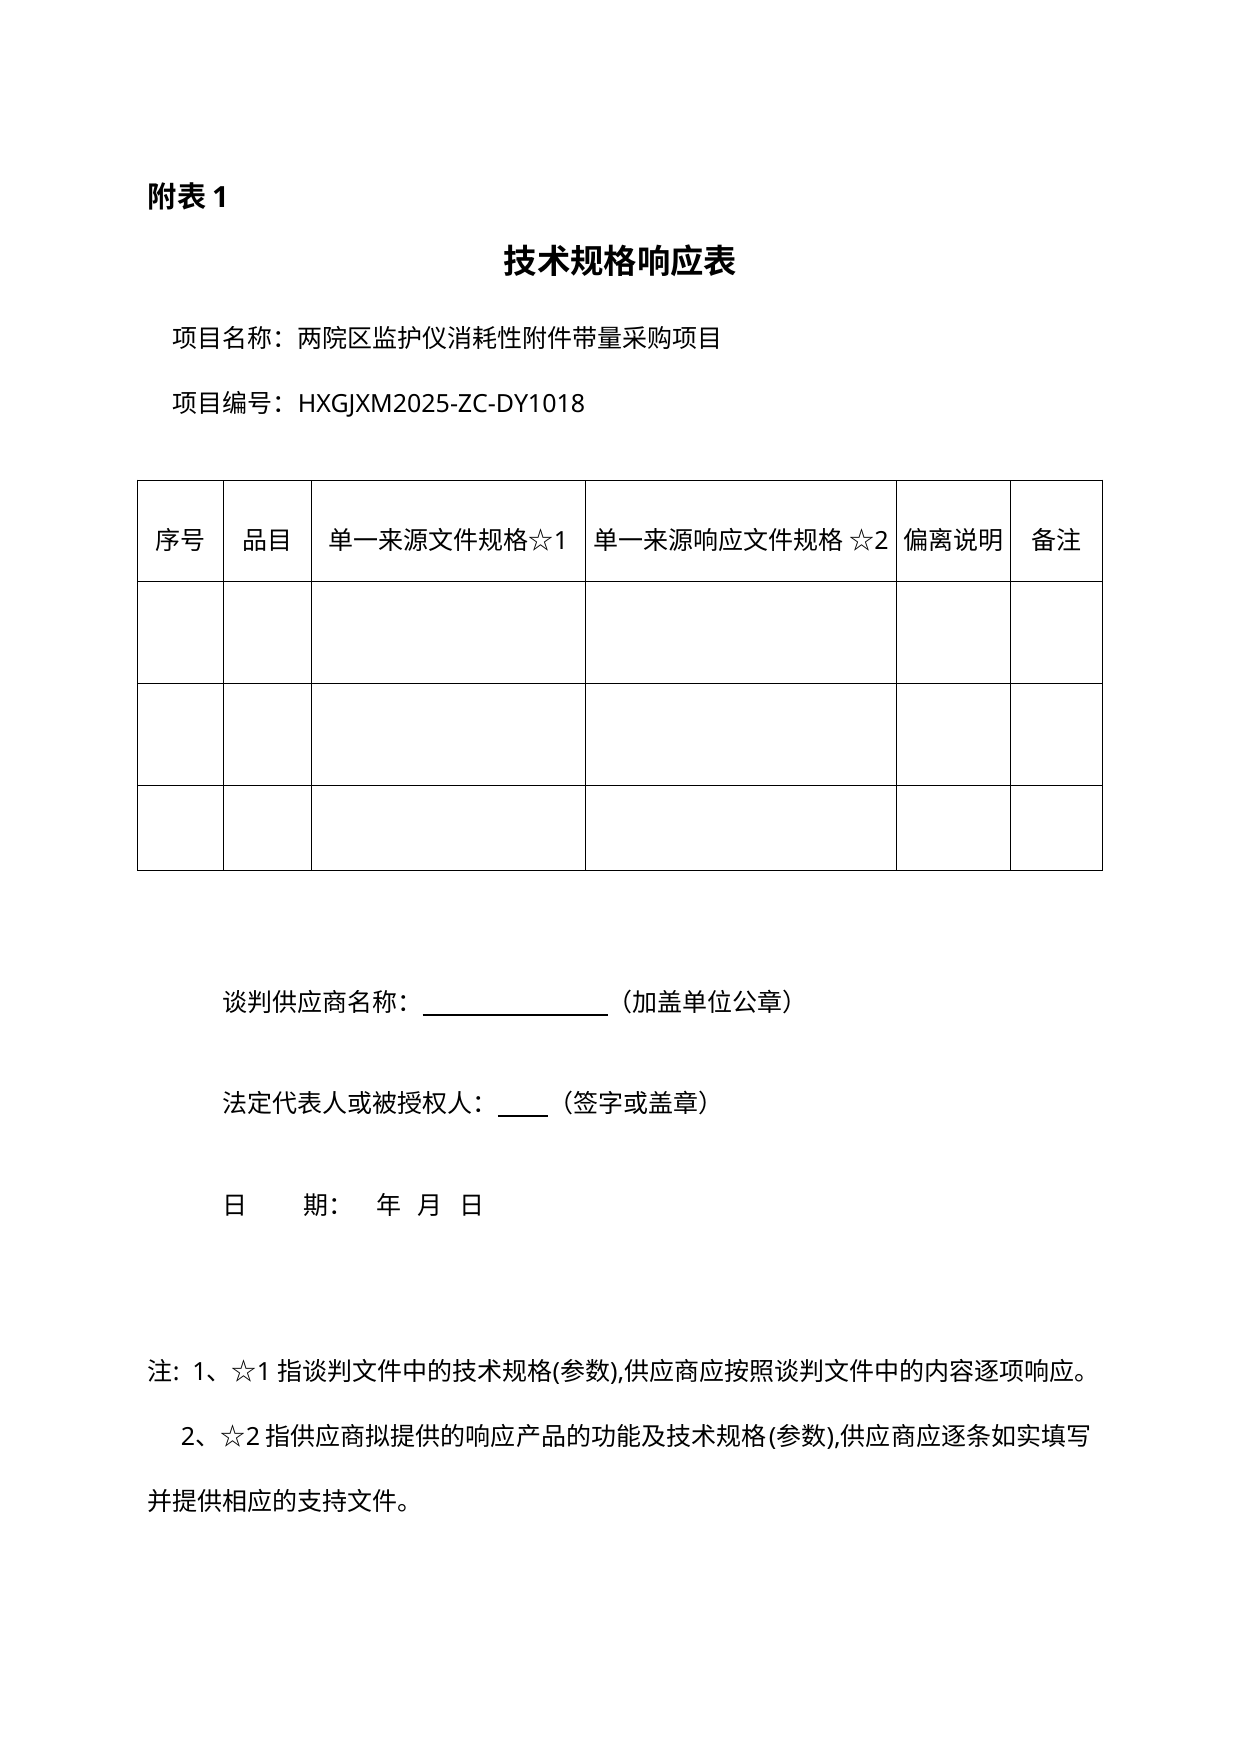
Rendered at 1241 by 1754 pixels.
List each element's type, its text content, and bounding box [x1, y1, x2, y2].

text 技术规格响应表 [148, 227, 1093, 292]
table_header 品目 [224, 481, 311, 581]
text 谈判供应商名称： （加盖单位公章） [148, 968, 1093, 1033]
table_cell [586, 684, 896, 785]
table_cell [138, 684, 223, 785]
table_header 备注 [1011, 481, 1102, 581]
text 项目名称：两院区监护仪消耗性附件带量采购项目 [148, 304, 1093, 369]
text 法定代表人或被授权人： （签字或盖章） [148, 1069, 1093, 1134]
table_cell [312, 786, 585, 870]
table_cell [1011, 582, 1102, 683]
table_cell [1011, 786, 1102, 870]
text 附表1 [148, 162, 1093, 227]
table_header 序号 [138, 481, 223, 581]
text 日 期： 年 月 日 [148, 1171, 1093, 1236]
table_cell [312, 684, 585, 785]
table_cell [224, 582, 311, 683]
table_cell [586, 786, 896, 870]
text 项目编号：HXGJXM2025-ZC-DY1018 [148, 369, 1093, 434]
table_cell [586, 582, 896, 683]
table_cell [312, 582, 585, 683]
table_cell [138, 786, 223, 870]
text 2、☆2指供应商拟提供的响应产品的功能及技术规格(参数),供应商应逐条如实填写并提供相应的支持文件。 [148, 1402, 1093, 1532]
table_cell [224, 786, 311, 870]
table_cell [897, 582, 1010, 683]
table_header 单一来源响应文件规格 ☆2 [586, 481, 896, 581]
text 注: 1、☆1 指谈判文件中的技术规格(参数),供应商应按照谈判文件中的内容逐项响应。 [148, 1337, 1093, 1402]
table_cell [1011, 684, 1102, 785]
table_cell [224, 684, 311, 785]
table_cell [138, 582, 223, 683]
table_header 单一来源文件规格☆1 [312, 481, 585, 581]
table_cell [897, 786, 1010, 870]
table_header 偏离说明 [897, 481, 1010, 581]
table_cell [897, 684, 1010, 785]
